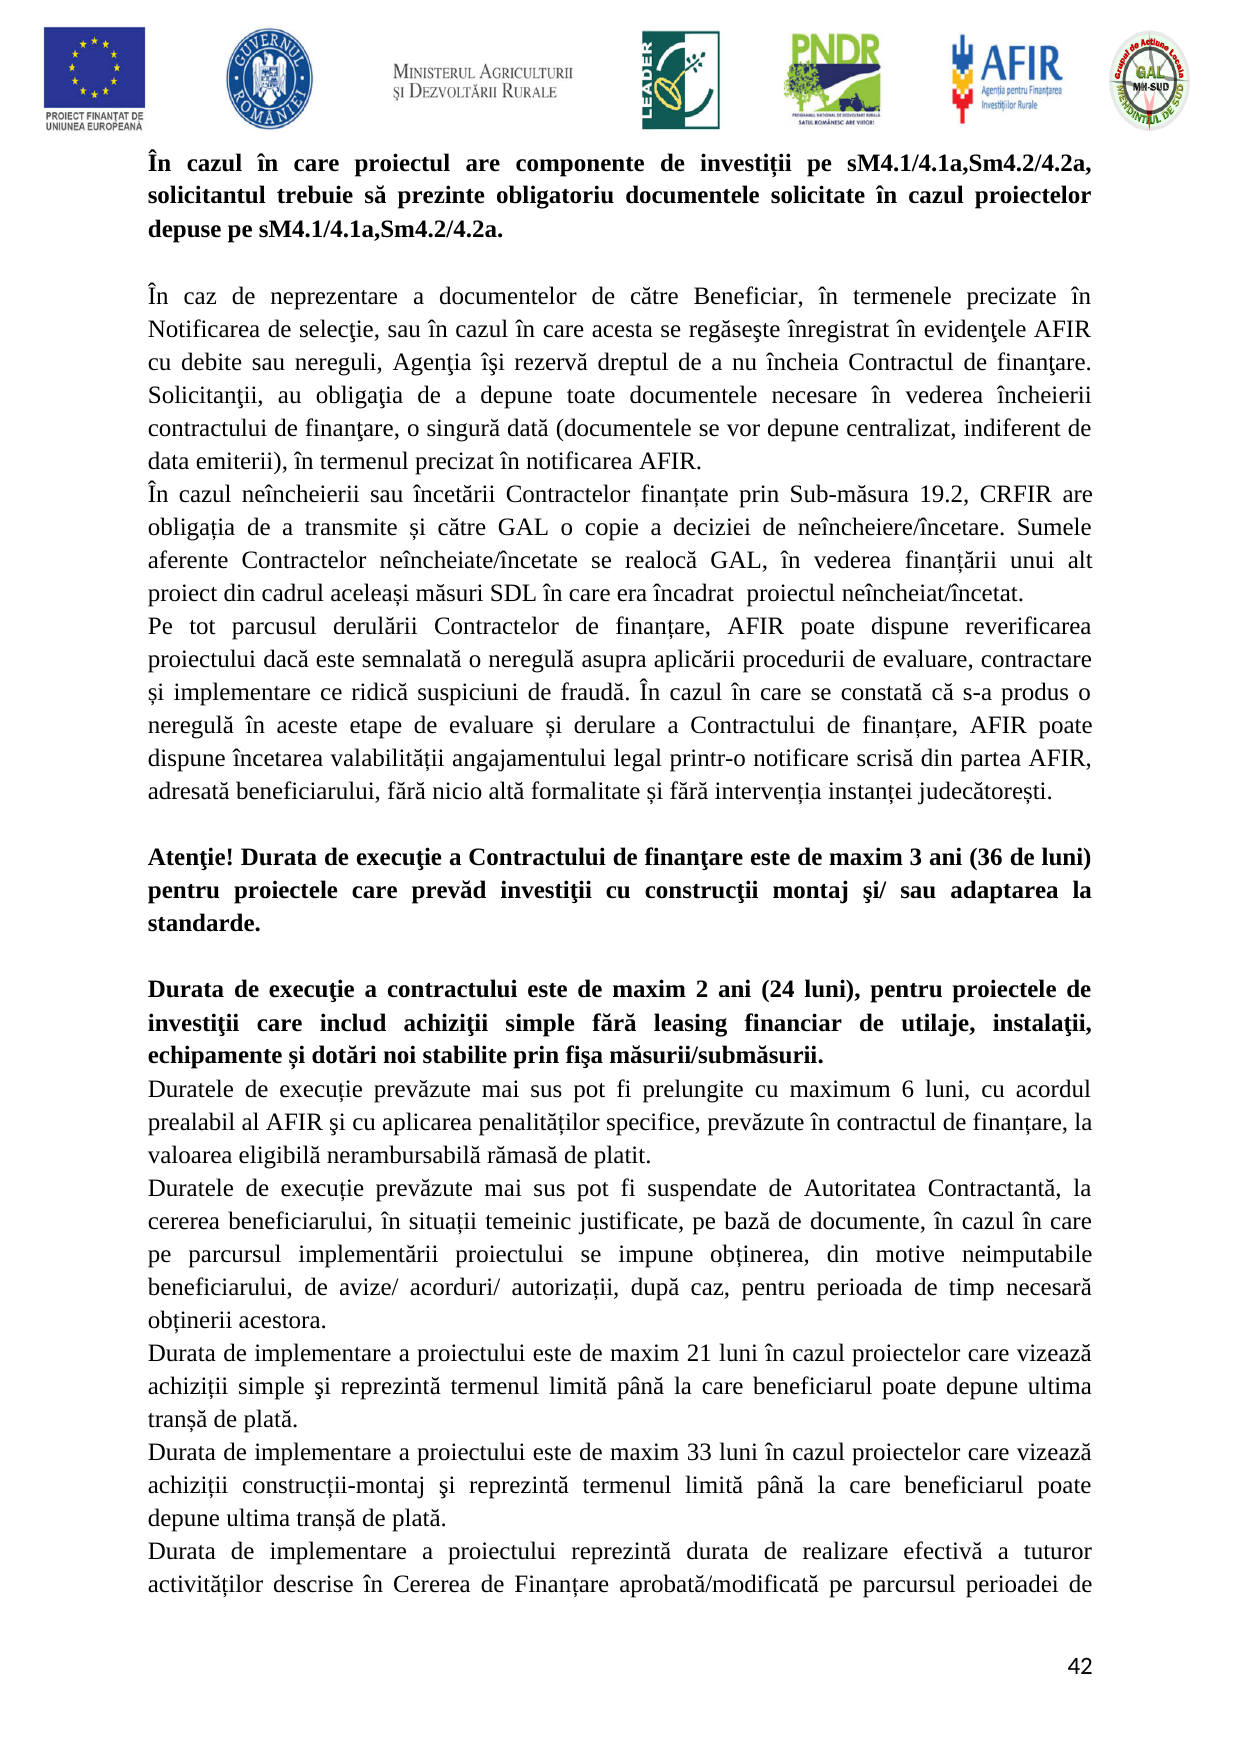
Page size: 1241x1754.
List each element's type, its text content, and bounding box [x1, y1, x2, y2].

text Durata de implementare a proiectului este de maxim 33 luni în cazul proiectelor care vizează achiziții construcții-montaj şi reprezintă termenul limită până la care beneficiarul poate depune ultima tranșă de plată. [148, 1437, 1093, 1532]
text Atenţie! Durata de execuţie a Contractului de finanţare este de maxim 3 ani (36 de luni) pentru proiectele care prevăd investiţii cu construcţii montaj şi/ sau adaptarea la standarde. [148, 842, 1093, 937]
text Durata de execuţie a contractului este de maxim 2 ani (24 luni), pentru proiectele de investiţii care includ achiziţii simple fără leasing financiar de utilaje, instalaţii, echipamente și dotări noi stabilite prin fişa măsurii/submăsurii. [148, 974, 1093, 1069]
text În cazul neîncheierii sau încetării Contractelor finanțate prin Sub-măsura 19.2, CRFIR are obligația de a transmite și către GAL o copie a deciziei de neîncheiere/încetare. Sumele aferente Contractelor neîncheiate/încetate se realocă GAL, în vederea finanțării unui alt proiect din cadrul aceleași măsuri SDL în care era încadrat proiectul neîncheiat/încetat. [148, 479, 1093, 607]
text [148, 1536, 1093, 1598]
picture [15, 19, 1210, 132]
text Durata de implementare a proiectului este de maxim 21 luni în cazul proiectelor care vizează achiziții simple şi reprezintă termenul limită până la care beneficiarul poate depune ultima tranșă de plată. [148, 1338, 1093, 1433]
text Pe tot parcusul derulării Contractelor de finanțare, AFIR poate dispune reverificarea proiectului dacă este semnalată o neregulă asupra aplicării procedurii de evaluare, contractare și implementare ce ridică suspiciuni de fraudă. În cazul în care se constată că s-a produs o neregulă în aceste etape de evaluare și derulare a Contractului de finanțare, AFIR poate dispune încetarea valabilității angajamentului legal printr-o notificare scrisă din partea AFIR, adresată beneficiarului, fără nicio altă formalitate și fără intervenția instanței judecătorești. [148, 611, 1093, 805]
text În cazul în care proiectul are componente de investiții pe sM4.1/4.1a,Sm4.2/4.2a, solicitantul trebuie să prezinte obligatoriu documentele solicitate în cazul proiectelor depuse pe sM4.1/4.1a,Sm4.2/4.2a. [148, 148, 1093, 242]
text În caz de neprezentare a documentelor de către Beneficiar, în termenele precizate în Notificarea de selecţie, sau în cazul în care acesta se regăseşte înregistrat în evidenţele AFIR cu debite sau nereguli, Agenţia îşi rezervă dreptul de a nu încheia Contractul de finanţare. Solicitanţii, au obligaţia de a depune toate documentele necesare în vederea încheierii contractului de finanţare, o singură dată (documentele se vor depune centralizat, indiferent de data emiterii), în termenul precizat în notificarea AFIR. [148, 281, 1093, 475]
text Duratele de execuție prevăzute mai sus pot fi prelungite cu maximum 6 luni, cu acordul prealabil al AFIR şi cu aplicarea penalităților specifice, prevăzute în contractul de finanțare, la valoarea eligibilă nerambursabilă rămasă de platit. [148, 1074, 1093, 1168]
text Duratele de execuție prevăzute mai sus pot fi suspendate de Autoritatea Contractantă, la cererea beneficiarului, în situații temeinic justificate, pe bază de documente, în cazul în care pe parcursul implementării proiectului se impune obținerea, din motive neimputabile beneficiarului, de avize/ acorduri/ autorizații, după caz, pentru perioada de timp necesară obținerii acestora. [148, 1173, 1093, 1333]
